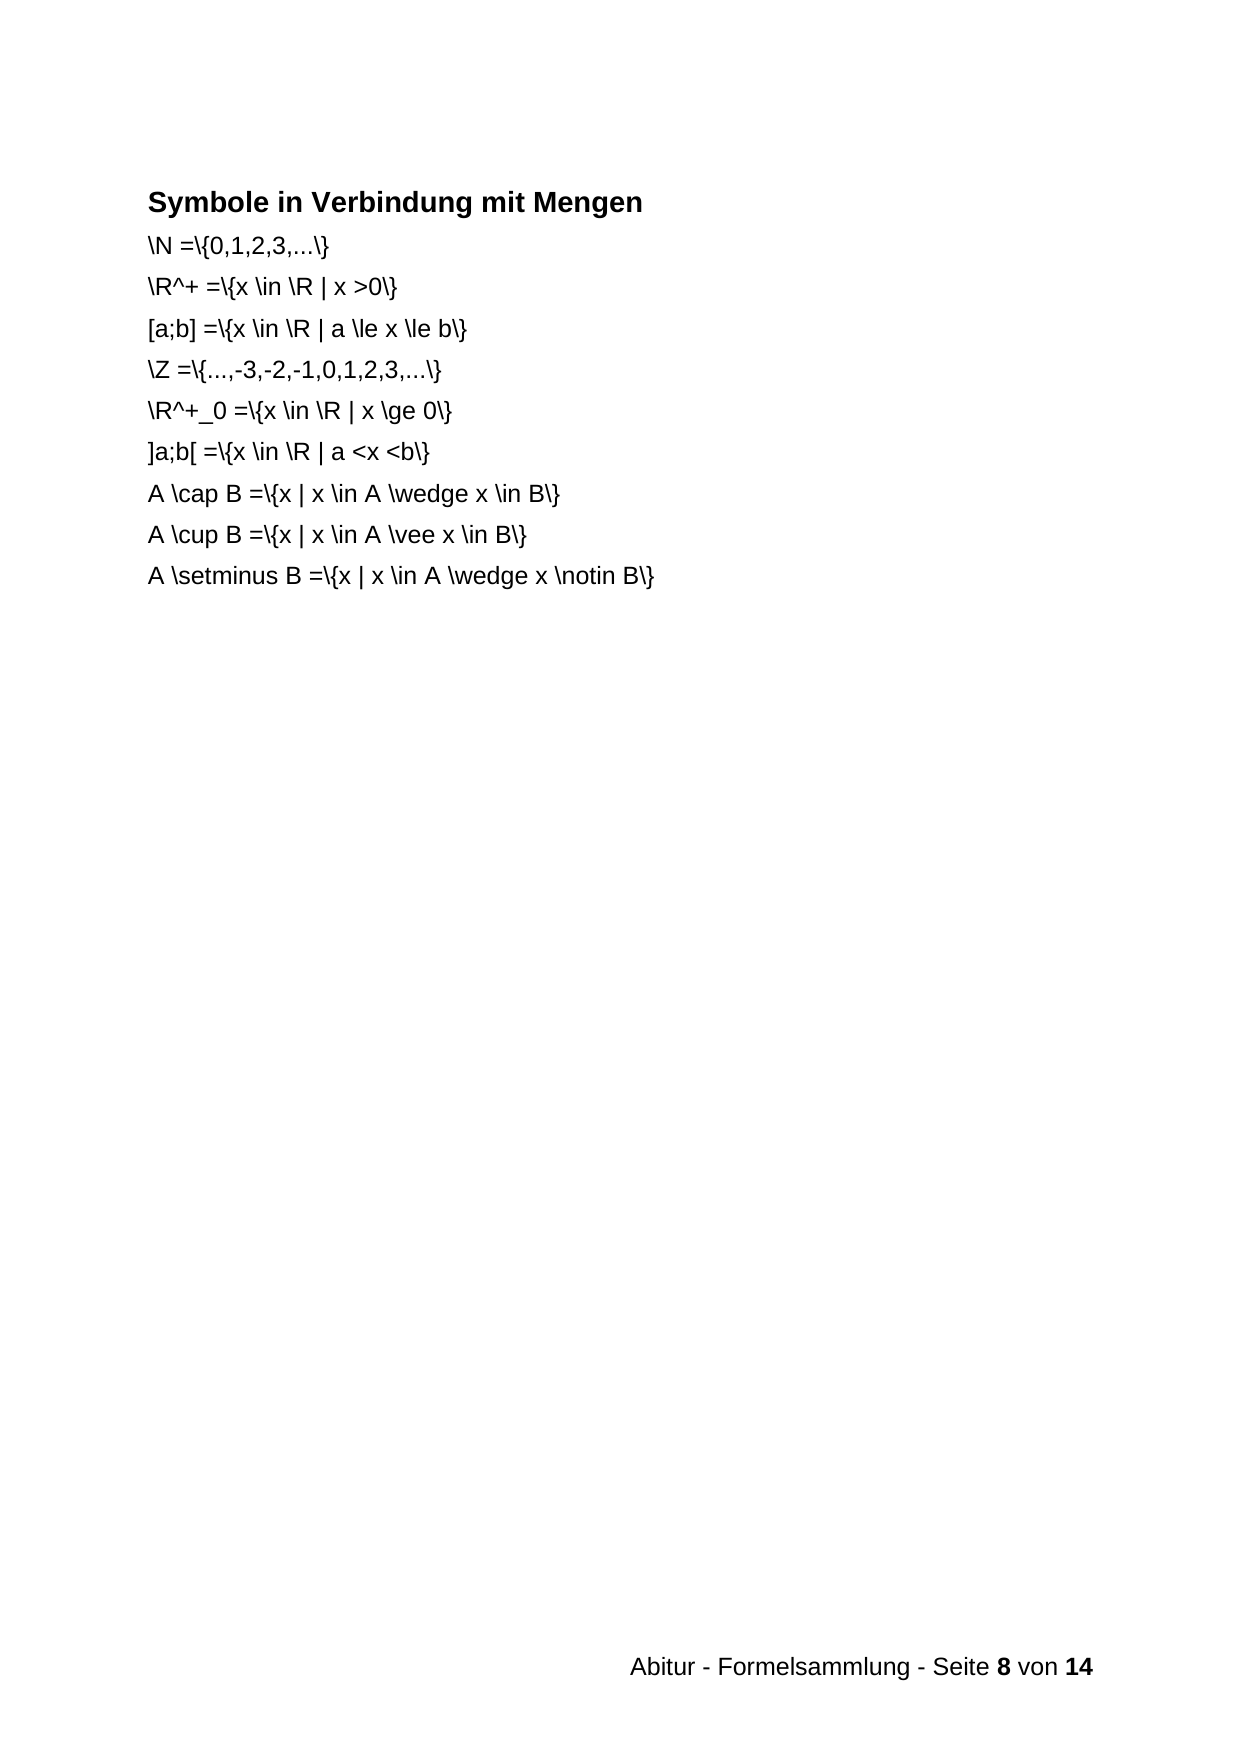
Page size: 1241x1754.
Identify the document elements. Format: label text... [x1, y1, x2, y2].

text ]a;b[ =\{x \in \R | a <x <b\} [148, 437, 1093, 466]
text \R^+_0 =\{x \in \R | x \ge 0\} [148, 396, 1093, 425]
text A \setminus B =\{x | x \in A \wedge x \notin B\} [148, 561, 1093, 590]
text A \cap B =\{x | x \in A \wedge x \in B\} [148, 479, 1093, 507]
text A \cup B =\{x | x \in A \vee x \in B\} [148, 520, 1093, 549]
text [a;b] =\{x \in \R | a \le x \le b\} [148, 314, 1093, 342]
text \N =\{0,1,2,3,...\} [148, 231, 1093, 260]
text \R^+ =\{x \in \R | x >0\} [148, 272, 1093, 301]
subtitle Symbole in Verbindung mit Mengen [148, 185, 1093, 219]
text \Z =\{...,-3,-2,-1,0,1,2,3,...\} [148, 355, 1093, 384]
